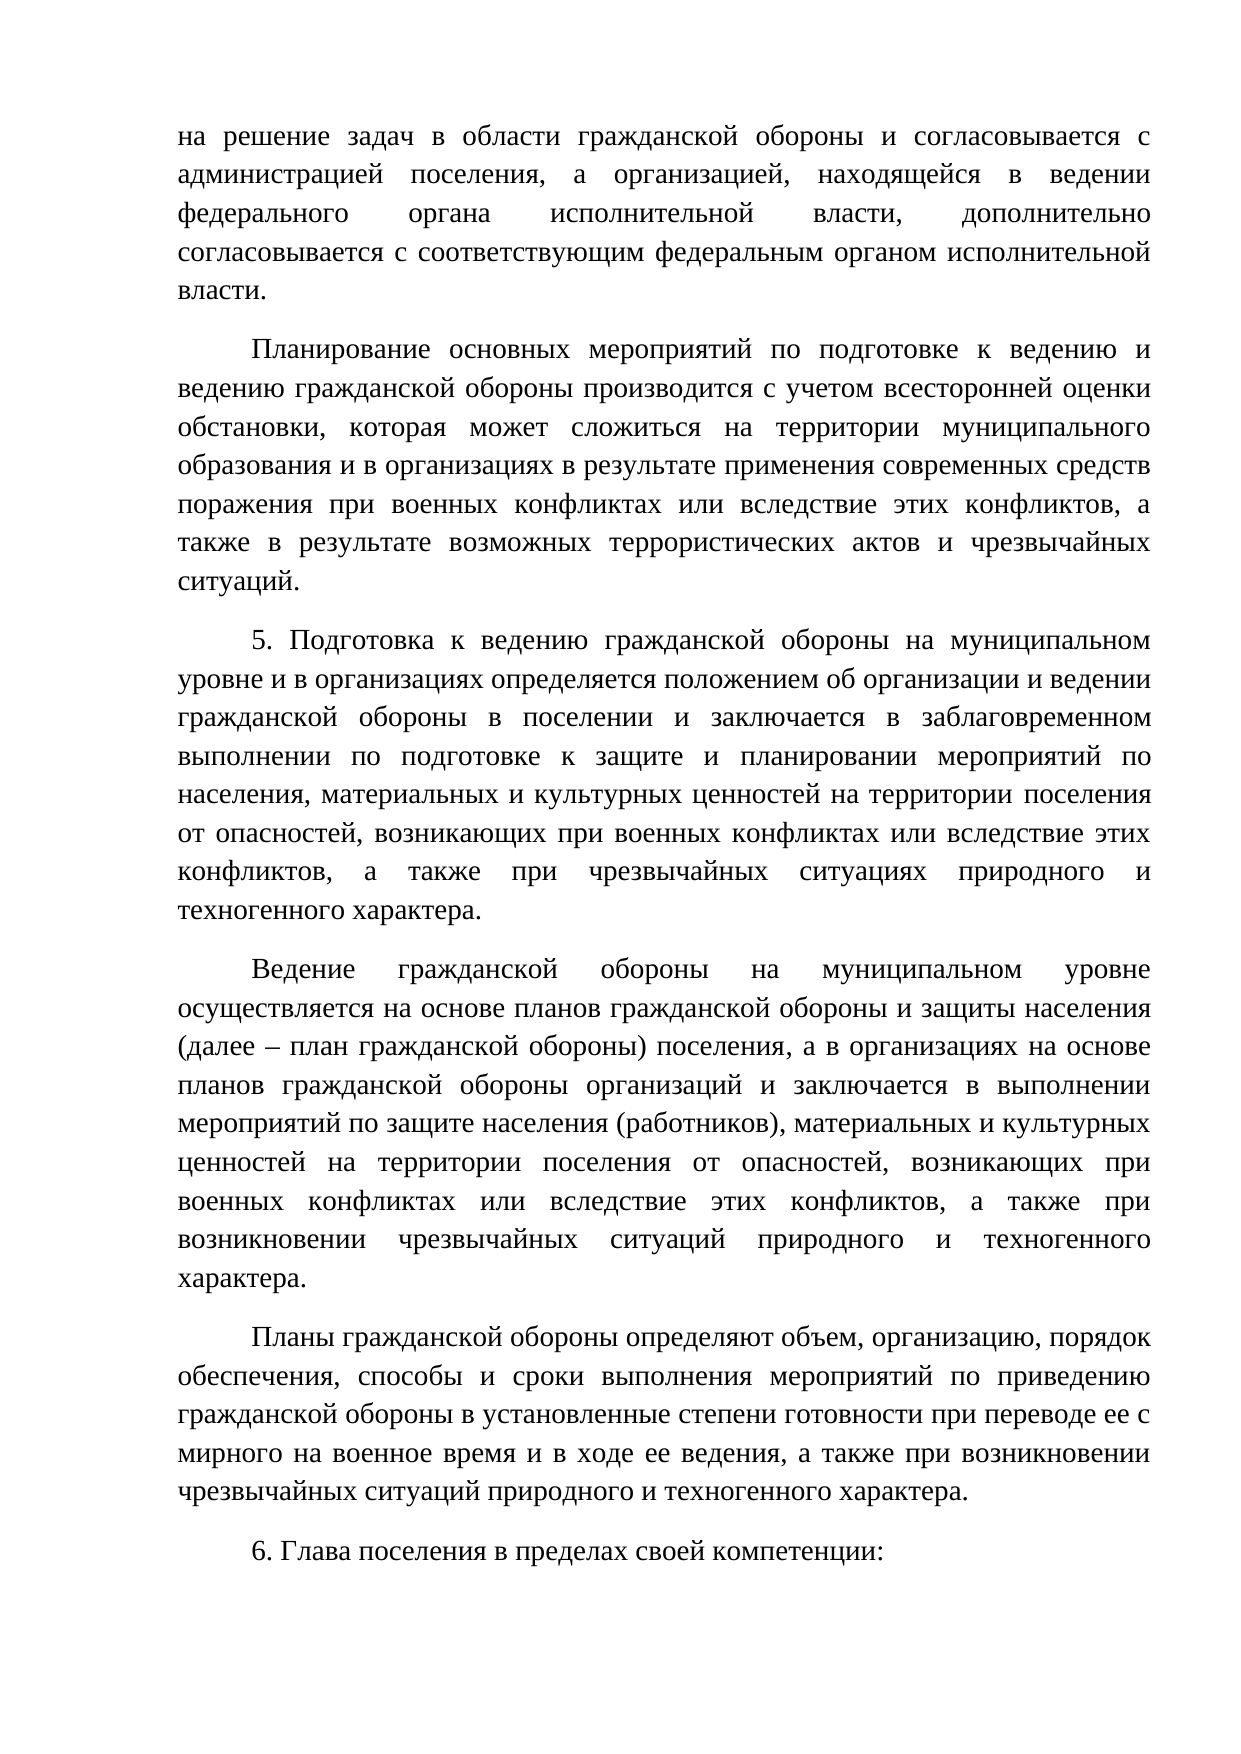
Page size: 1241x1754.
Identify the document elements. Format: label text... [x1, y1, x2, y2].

text Ведение гражданской обороны на муниципальном уровне осуществляется на основе планов гражданской обороны и защиты населения (далее – план гражданской обороны) поселения, а в организациях на основе планов гражданской обороны организаций и заключается в выполнении мероприятий по защите населения (работников), материальных и культурных ценностей на территории поселения от опасностей, возникающих при военных конфликтах или вследствие этих конфликтов, а также при возникновении чрезвычайных ситуаций природного и техногенного характера. [177, 951, 1152, 1293]
text 5. Подготовка к ведению гражданской обороны на муниципальном уровне и в организациях определяется положением об организации и ведении гражданской обороны в поселении и заключается в заблаговременном выполнении по подготовке к защите и планировании мероприятий по населения, материальных и культурных ценностей на территории поселения от опасностей, возникающих при военных конфликтах или вследствие этих конфликтов, а также при чрезвычайных ситуациях природного и техногенного характера. [177, 622, 1152, 926]
text Планирование основных мероприятий по подготовке к ведению и ведению гражданской обороны производится с учетом всесторонней оценки обстановки, которая может сложиться на территории муниципального образования и в организациях в результате применения современных средств поражения при военных конфликтах или вследствие этих конфликтов, а также в результате возможных террористических актов и чрезвычайных ситуаций. [177, 332, 1152, 596]
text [177, 118, 1152, 306]
text 6. Глава поселения в пределах своей компетенции: [177, 1533, 1152, 1566]
text Планы гражданской обороны определяют объем, организацию, порядок обеспечения, способы и сроки выполнения мероприятий по приведению гражданской обороны в установленные степени готовности при переводе ее с мирного на военное время и в ходе ее ведения, а также при возникновении чрезвычайных ситуаций природного и техногенного характера. [177, 1319, 1152, 1507]
